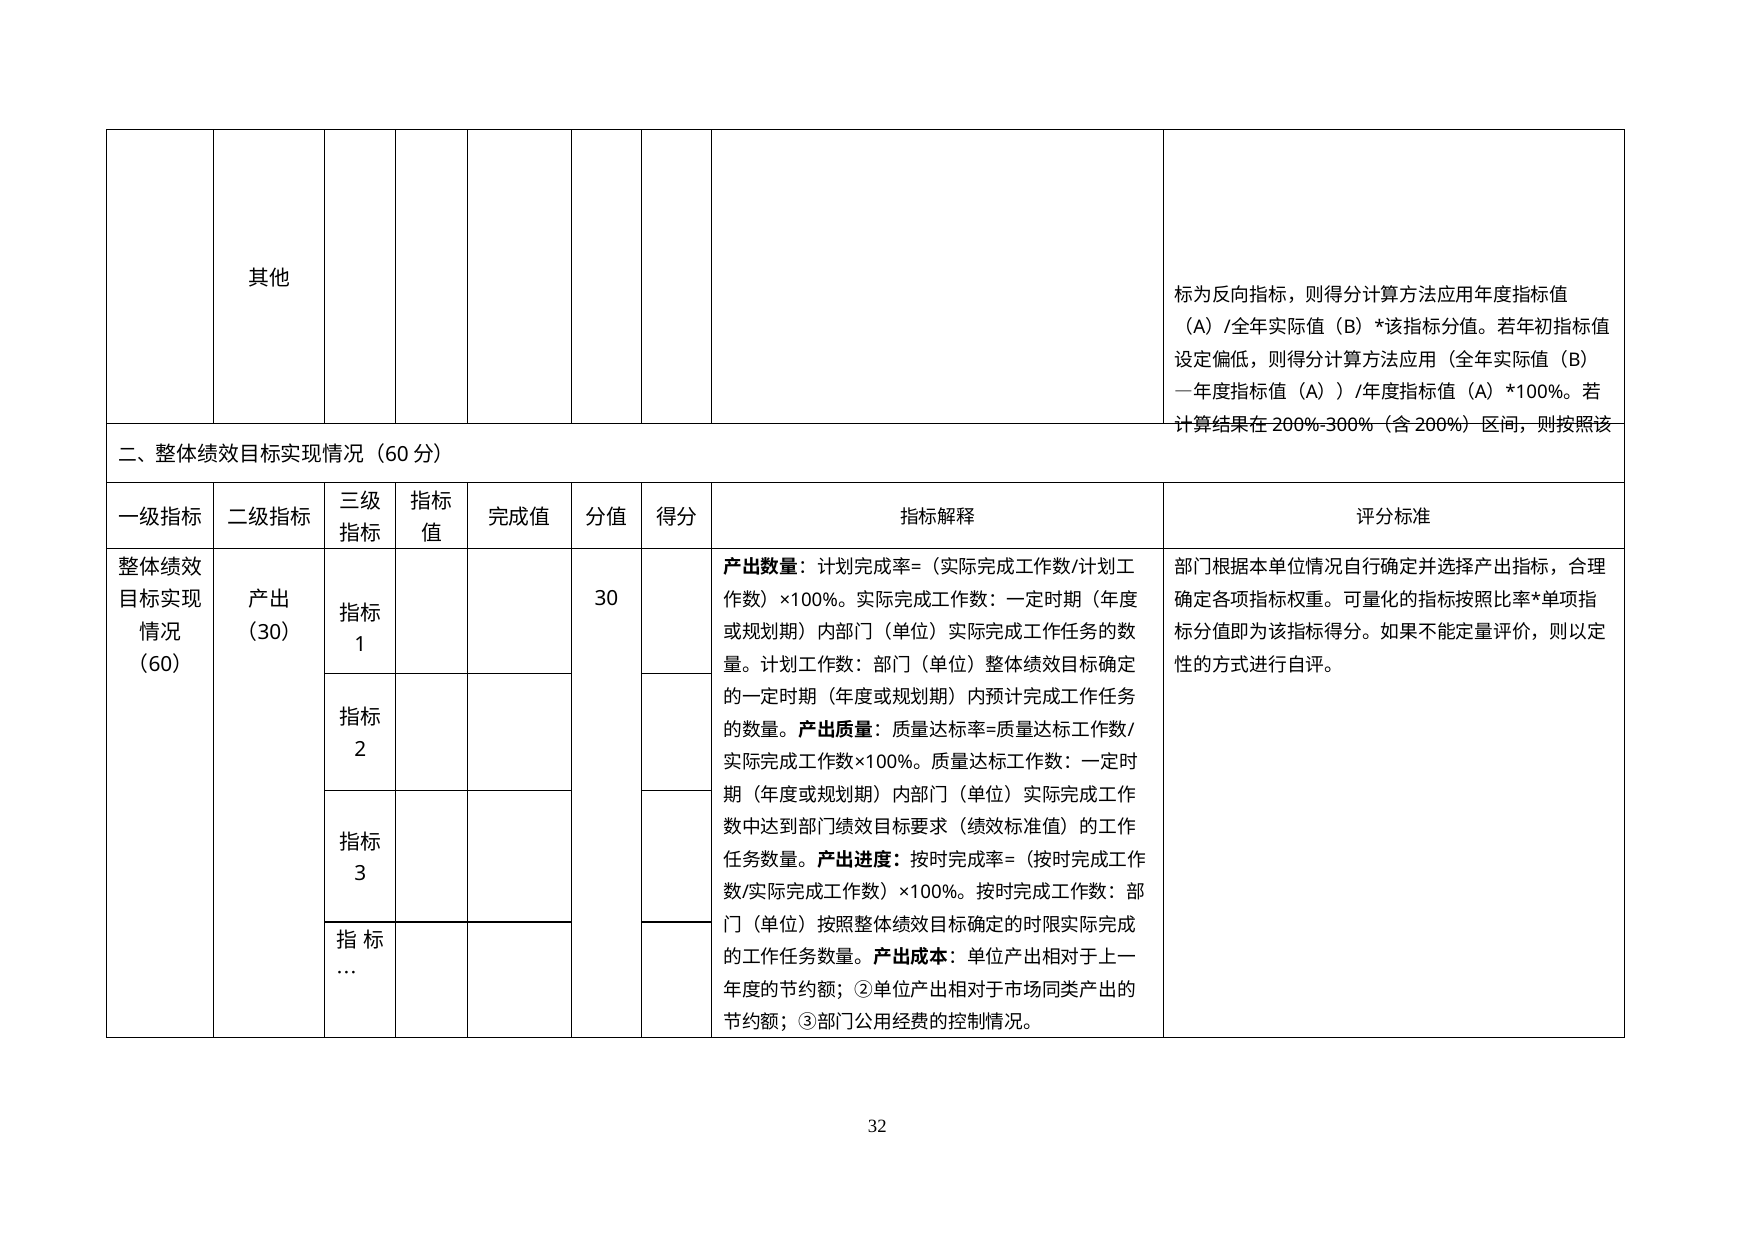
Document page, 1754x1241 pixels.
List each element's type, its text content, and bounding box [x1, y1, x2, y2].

table_cell 指标值 [396, 483, 467, 548]
table_cell [468, 923, 571, 1037]
table_cell 分值 [572, 483, 641, 548]
table_cell 指标2 [325, 674, 395, 790]
table_cell [642, 791, 711, 921]
table_cell [642, 549, 711, 673]
table_cell [468, 674, 571, 790]
table_cell [396, 791, 467, 921]
table_cell [396, 549, 467, 673]
table_cell [396, 674, 467, 790]
table_cell 整体绩效目标实现情况（60） [107, 549, 213, 1037]
table_cell [468, 549, 571, 673]
table_cell 得分 [642, 483, 711, 548]
table_cell 评分标准 [1164, 483, 1624, 548]
table_cell 指标… [325, 923, 395, 1037]
table_cell 其他 [214, 130, 324, 423]
table_cell 产出（30） [214, 549, 324, 1037]
table_cell 完成值 [468, 483, 571, 548]
table_cell 三级指标 [325, 483, 395, 548]
table_cell 二、整体绩效目标实现情况（60分） [107, 424, 1624, 482]
table_cell [325, 130, 395, 423]
table_cell 指标3 [325, 791, 395, 921]
table_cell 30 [572, 549, 641, 1037]
table_cell 产出数量：计划完成率=（实际完成工作数/计划工作数）×100%。实际完成工作数：一定时期（年度或规划期）内部门（单位）实际完成工作任务的数量。计划工作数：部门（单位）整体绩效目标确定的一定时期（年度或规划期）内预计完成工作任务的数量。产出质量：质量达标率=质量达标工作数/实际完成工作数×100%。质量达标工作数：一定时期（年度或规划期）内部门（单位）实际完成工作数中达到部门绩效目标要求（绩效标准值）的工作任务数量。产出进度：按时完成率=（按时完成工作数/实际完成工作数）×100%。按时完成工作数：部门（单位）按照整体绩效目标确定的时限实际完成的工作任务数量。产出成本：单位产出相对于上一年度的节约额；②单位产出相对于市场同类产出的节约额；③部门公用经费的控制情况。 [712, 549, 1163, 1037]
table_cell 指标解释 [712, 483, 1163, 548]
table_cell 一级指标 [107, 483, 213, 548]
table_cell [396, 923, 467, 1037]
table_cell 指标1 [325, 549, 395, 673]
table_cell 二级指标 [214, 483, 324, 548]
table_cell [642, 674, 711, 790]
table_cell [396, 130, 467, 423]
table_cell 部门根据本单位情况自行确定并选择产出指标，合理确定各项指标权重。可量化的指标按照比率*单项指标分值即为该指标得分。如果不能定量评价，则以定性的方式进行自评。 [1164, 549, 1624, 1037]
table_cell [468, 791, 571, 921]
table_cell [642, 923, 711, 1037]
